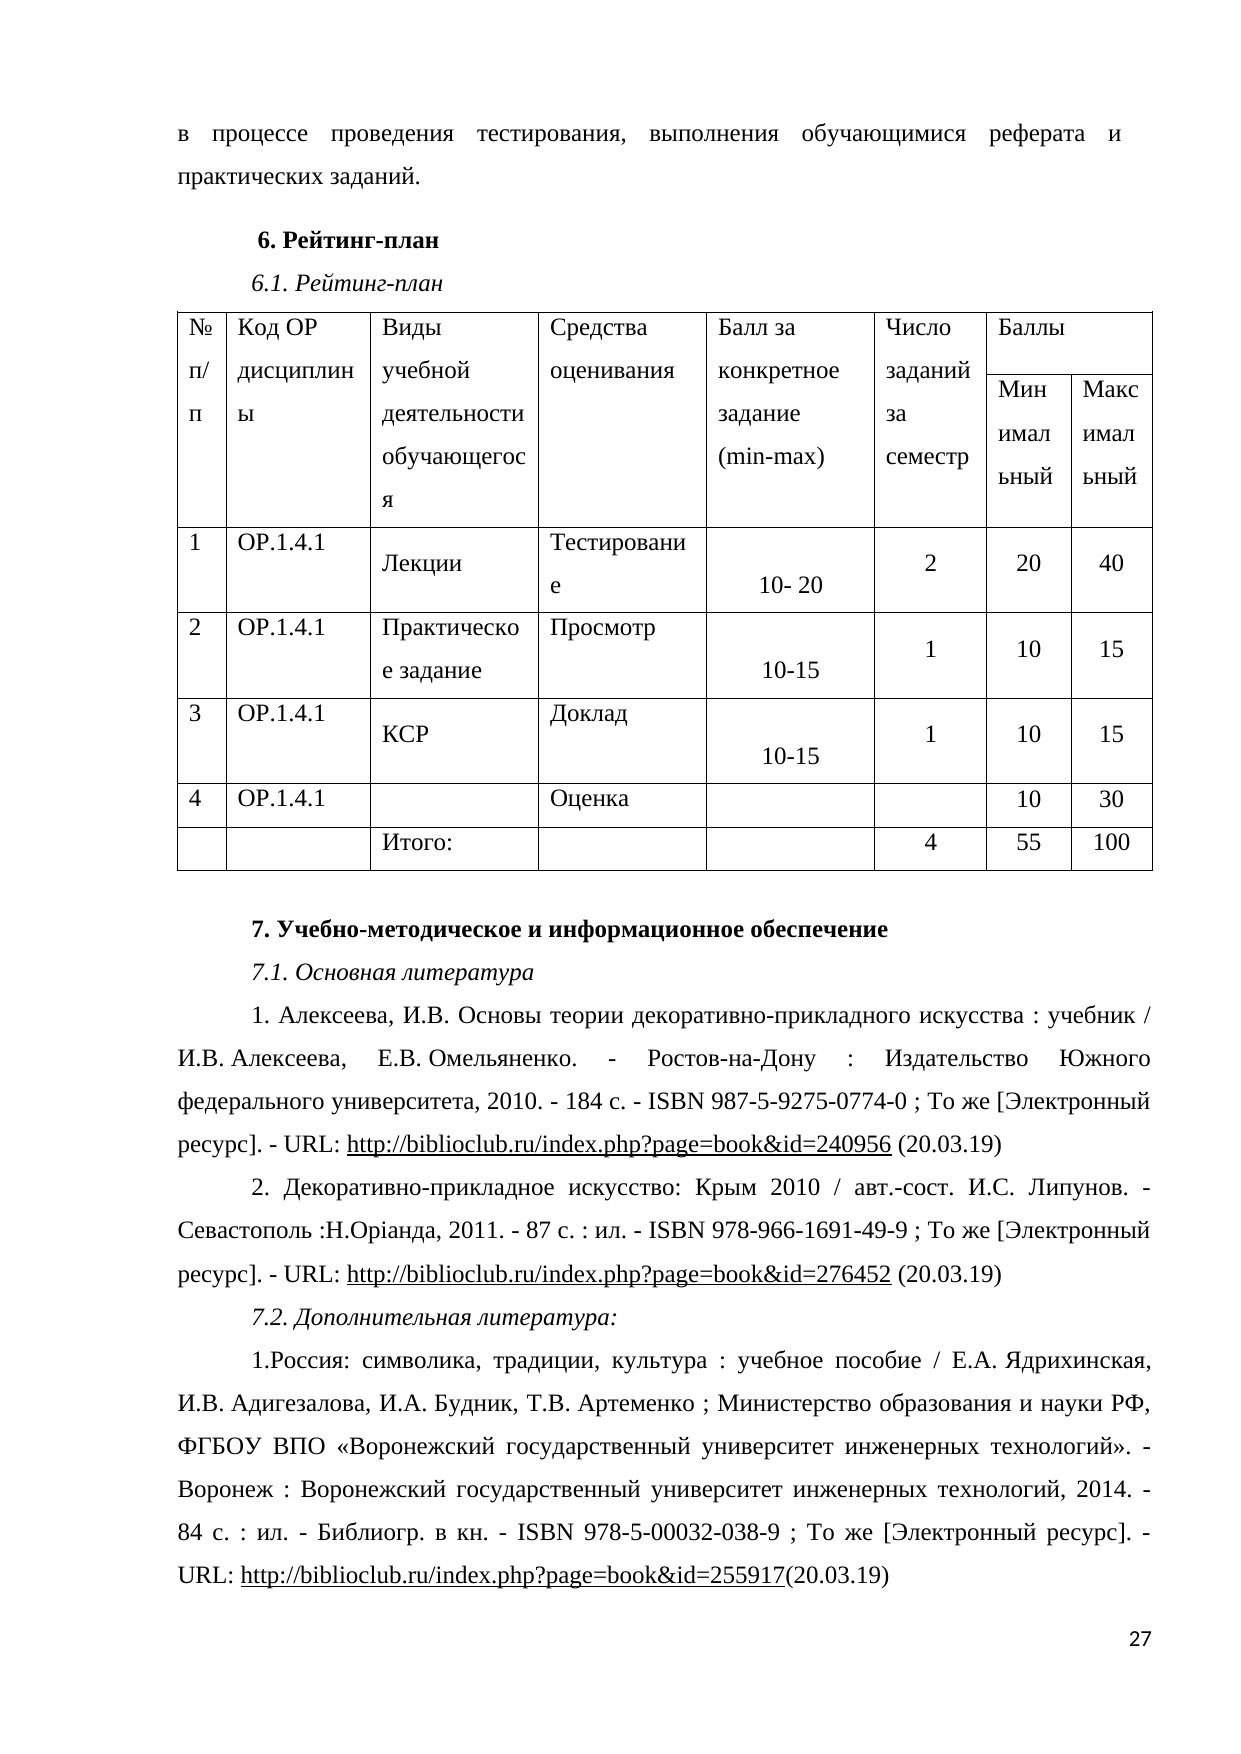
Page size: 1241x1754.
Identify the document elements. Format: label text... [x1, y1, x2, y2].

table_cell 10- 20 [707, 528, 874, 612]
table_cell ОР.1.4.1 [227, 528, 370, 612]
table_header Виды учебной деятельности обучающегося [371, 313, 538, 526]
table_cell Оценка [539, 784, 706, 826]
table_cell Максимальный [1072, 375, 1152, 526]
table_cell 3 [178, 699, 226, 783]
table_cell 15 [1072, 613, 1152, 697]
table_cell 4 [875, 828, 986, 870]
table_cell 10-15 [707, 613, 874, 697]
table_cell 2 [178, 613, 226, 697]
table_header Баллы [987, 313, 1152, 374]
table_cell [539, 828, 706, 870]
text 7.1. Основная литература [177, 957, 1152, 986]
text 7.2. Дополнительная литература: [177, 1302, 1152, 1331]
table_cell 20 [987, 528, 1071, 612]
table_cell [707, 828, 874, 870]
table_header Средства оценивания [539, 313, 706, 526]
table_cell КСР [371, 699, 538, 783]
table_header Число заданий за семестр [875, 313, 986, 526]
table_cell 1 [178, 528, 226, 612]
table_cell [227, 828, 370, 870]
text 7. Учебно-методическое и информационное обеспечение [177, 914, 1152, 942]
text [177, 118, 1122, 190]
table_cell 10-15 [707, 699, 874, 783]
text 1.Россия: символика, традиции, культура : учебное пособие / Е.А. Ядрихинская, И.В. Адигезалова, И.А. Будник, Т.В. Артеменко ; Министерство образования и науки РФ, ФГБОУ ВПО «Воронежский государственный университет инженерных технологий». - Воронеж : Воронежский государственный университет инженерных технологий, 2014. - 84 с. : ил. - Библиогр. в кн. - ISBN 978-5-00032-038-9 ; То же [Электронный ресурс]. - URL: http://biblioclub.ru/index.php?page=book&id=255917(20.03.19) [177, 1345, 1152, 1589]
table_header № п/п [178, 313, 226, 526]
table_cell 55 [987, 828, 1071, 870]
text 6.1. Рейтинг-план [177, 268, 1152, 297]
table_cell 1 [875, 613, 986, 697]
table_cell Просмотр [539, 613, 706, 697]
table_cell 1 [875, 699, 986, 783]
table_cell Минимальный [987, 375, 1071, 526]
text 2. Декоративно-прикладное искусство: Крым 2010 / авт.-сост. И.С. Липунов. - Севастополь :Н.Орiанда, 2011. - 87 с. : ил. - ISBN 978-966-1691-49-9 ; То же [Электронный ресурс]. - URL: http://biblioclub.ru/index.php?page=book&id=276452 (20.03.19) [177, 1172, 1152, 1287]
table_cell ОР.1.4.1 [227, 784, 370, 826]
table_cell [371, 784, 538, 826]
table_cell 10 [987, 784, 1071, 826]
table_cell 15 [1072, 699, 1152, 783]
table_cell ОР.1.4.1 [227, 613, 370, 697]
table_cell [875, 784, 986, 826]
table_cell 10 [987, 613, 1071, 697]
table_cell Практическое задание [371, 613, 538, 697]
table_cell [178, 828, 226, 870]
text 6. Рейтинг-план [177, 225, 1152, 254]
table_cell 40 [1072, 528, 1152, 612]
table_cell Итого: [371, 828, 538, 870]
table_cell Лекции [371, 528, 538, 612]
table_header Код ОР дисциплины [227, 313, 370, 526]
table_cell 100 [1072, 828, 1152, 870]
table_header Балл за конкретное задание (min-max) [707, 313, 874, 526]
table_cell 2 [875, 528, 986, 612]
table_cell ОР.1.4.1 [227, 699, 370, 783]
table_cell 4 [178, 784, 226, 826]
table_cell 10 [987, 699, 1071, 783]
text 1. Алексеева, И.В. Основы теории декоративно-прикладного искусства : учебник / И.В. Алексеева, Е.В. Омельяненко. - Ростов-на-Дону : Издательство Южного федерального университета, 2010. - 184 с. - ISBN 987-5-9275-0774-0 ; То же [Электронный ресурс]. - URL: http://biblioclub.ru/index.php?page=book&id=240956 (20.03.19) [177, 1000, 1152, 1158]
table_cell Доклад [539, 699, 706, 783]
table_cell 30 [1072, 784, 1152, 826]
table_cell [707, 784, 874, 826]
table_cell Тестирование [539, 528, 706, 612]
